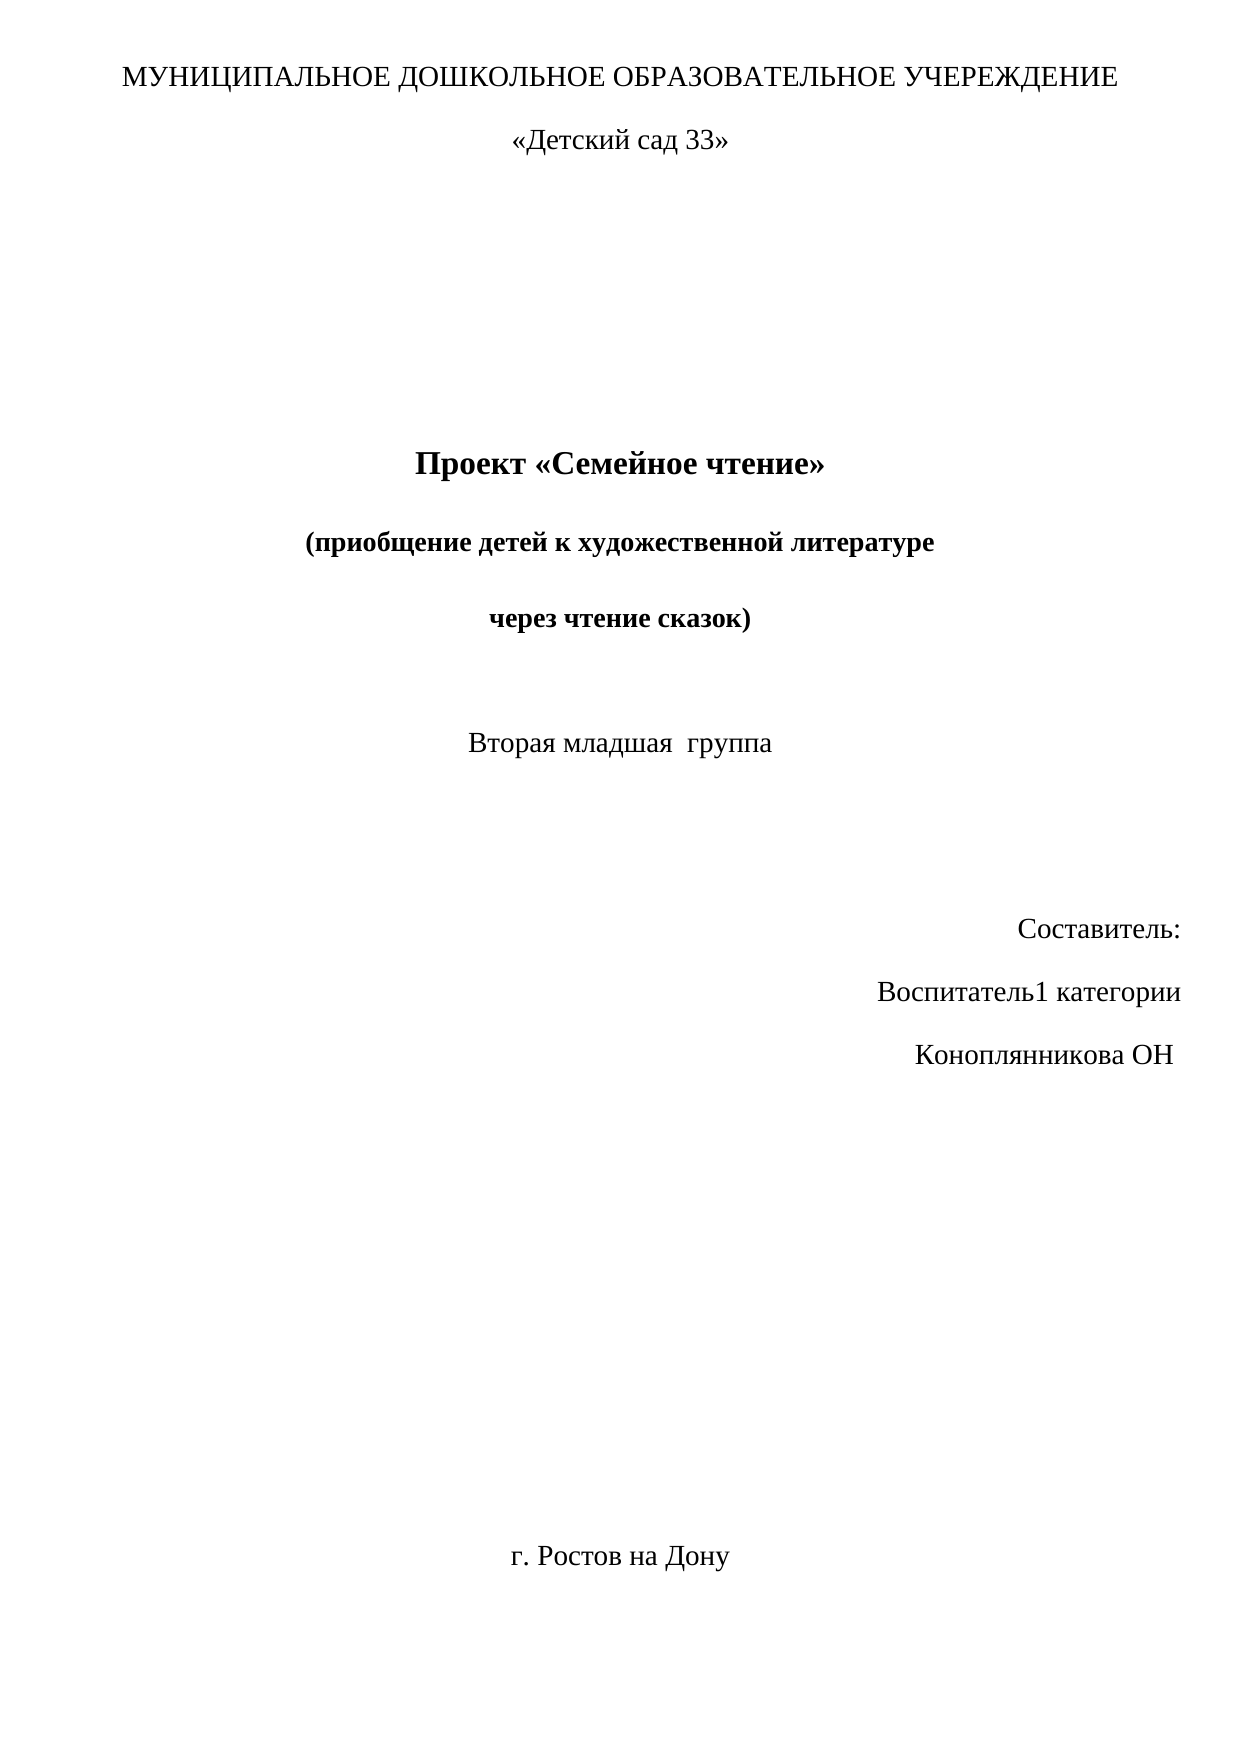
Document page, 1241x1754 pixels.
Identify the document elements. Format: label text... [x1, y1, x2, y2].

text Коноплянникова ОН [59, 1037, 1181, 1070]
text МУНИЦИПАЛЬНОЕ ДОШКОЛЬНОЕ ОБРАЗОВАТЕЛЬНОЕ УЧЕРЕЖДЕНИЕ [59, 59, 1181, 93]
text «Детский сад 33» [59, 122, 1181, 155]
text Проект «Семейное чтение» [59, 435, 1181, 482]
text (приобщение детей к художественной литературе [59, 511, 1181, 557]
text через чтение сказок) [59, 587, 1181, 633]
text г. Ростов на Дону [59, 1538, 1181, 1572]
text Составитель: [59, 911, 1181, 945]
text Воспитатель1 категории [59, 974, 1181, 1008]
text Вторая младшая группа [59, 725, 1181, 758]
